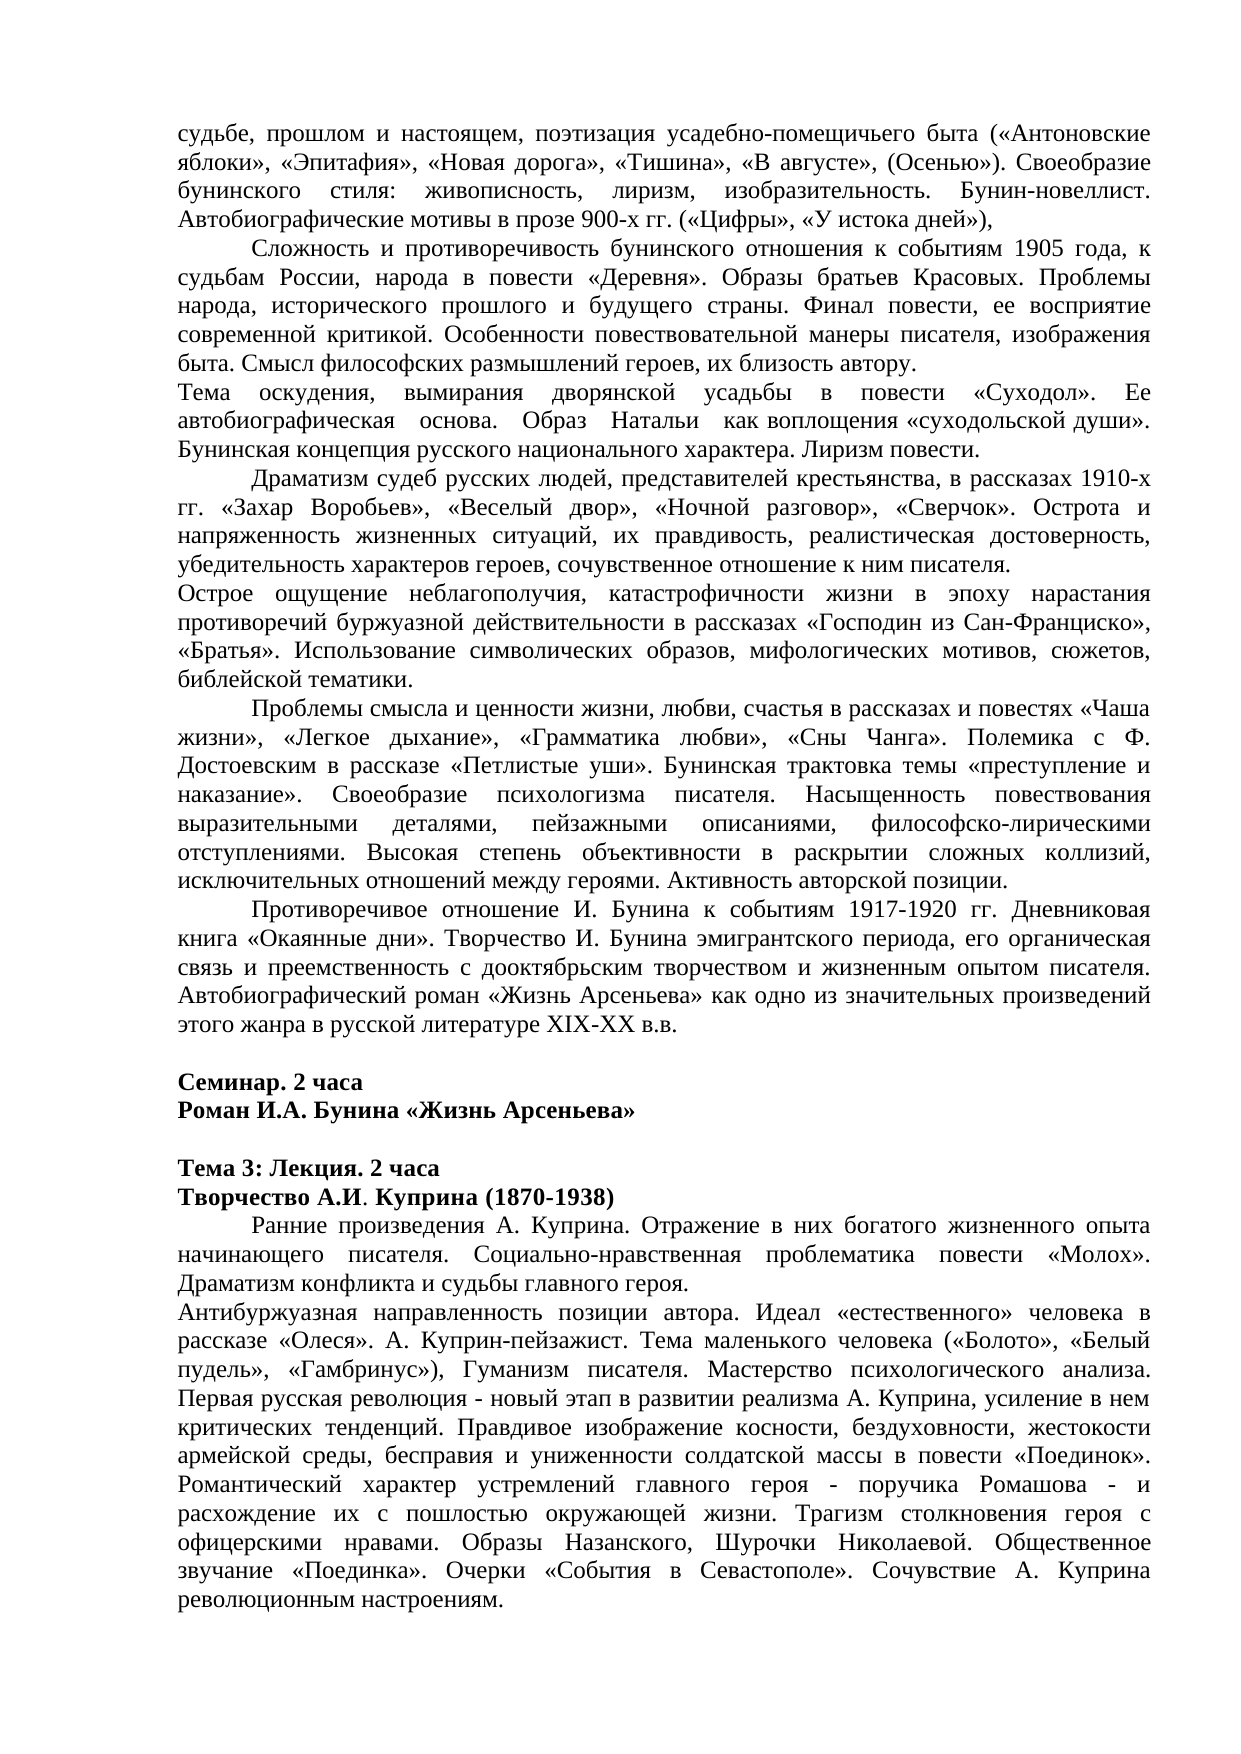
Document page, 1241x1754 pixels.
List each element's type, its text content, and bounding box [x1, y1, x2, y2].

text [177, 118, 1152, 233]
text Драматизм судеб русских людей, представителей крестьянства, в рассказах 1910-х гг. «Захар Воробьев», «Веселый двор», «Ночной разговор», «Сверчок». Острота и напряженность жизненных ситуаций, их правдивость, реалистическая достоверность, убедительность характеров героев, сочувственное отношение к ним писателя. [177, 463, 1152, 578]
text Сложность и противоречивость бунинского отношения к событиям 1905 года, к судьбам России, народа в повести «Деревня». Образы братьев Красовых. Проблемы народа, исторического прошлого и будущего страны. Финал повести, ее восприятие современной критикой. Особенности повествовательной манеры писателя, изображения быта. Смысл философских размышлений героев, их близость автору. [177, 233, 1152, 377]
text Ранние произведения А. Куприна. Отражение в них богатого жизненного опыта начинающего писателя. Социально-нравственная проблематика повести «Молох». Драматизм конфликта и судьбы главного героя. [177, 1211, 1152, 1297]
text Семинар. 2 часа [177, 1067, 1152, 1096]
text Антибуржуазная направленность позиции автора. Идеал «естественного» человека в рассказе «Олеся». А. Куприн-пейзажист. Тема маленького человека («Болото», «Белый пудель», «Гамбринус»), Гуманизм писателя. Мастерство психологического анализа. Первая русская революция - новый этап в развитии реализма А. Куприна, усиление в нем критических тенденций. Правдивое изображение косности, бездуховности, жестокости армейской среды, бесправия и униженности солдатской массы в повести «Поединок». Романтический характер устремлений главного героя - поручика Ромашова - и расхождение их с пошлостью окружающей жизни. Трагизм столкновения героя с офицерскими нравами. Образы Назанского, Шурочки Николаевой. Общественное звучание «Поединка». Очерки «События в Севастополе». Сочувствие А. Куприна революционным настроениям. [177, 1297, 1152, 1613]
text Тема оскудения, вымирания дворянской усадьбы в повести «Суходол». Ее автобиографическая основа. Образ Натальи как воплощения «суходольской души». Бунинская концепция русского национального характера. Лиризм повести. [177, 377, 1152, 463]
text Острое ощущение неблагополучия, катастрофичности жизни в эпоху нарастания противоречий буржуазной действительности в рассказах «Господин из Сан-Франциско», «Братья». Использование символических образов, мифологических мотивов, сюжетов, библейской тематики. [177, 578, 1152, 693]
text Роман И.А. Бунина «Жизнь Арсеньева» [177, 1096, 1152, 1124]
text Тема 3: Лекция. 2 часа [177, 1153, 1152, 1182]
text Противоречивое отношение И. Бунина к событиям 1917-1920 гг. Дневниковая книга «Окаянные дни». Творчество И. Бунина эмигрантского периода, его органическая связь и преемственность с дооктябрьским творчеством и жизненным опытом писателя. Автобиографический роман «Жизнь Арсеньева» как одно из значительных произведений этого жанра в русской литературе XIX-XX в.в. [177, 894, 1152, 1038]
text Творчество А.И. Куприна (1870-1938) [177, 1182, 1152, 1211]
text Проблемы смысла и ценности жизни, любви, счастья в рассказах и повестях «Чаша жизни», «Легкое дыхание», «Грамматика любви», «Сны Чанга». Полемика с Ф. Достоевским в рассказе «Петлистые уши». Бунинская трактовка темы «преступление и наказание». Своеобразие психологизма писателя. Насыщенность повествования выразительными деталями, пейзажными описаниями, философско-лирическими отступлениями. Высокая степень объективности в раскрытии сложных коллизий, исключительных отношений между героями. Активность авторской позиции. [177, 693, 1152, 894]
